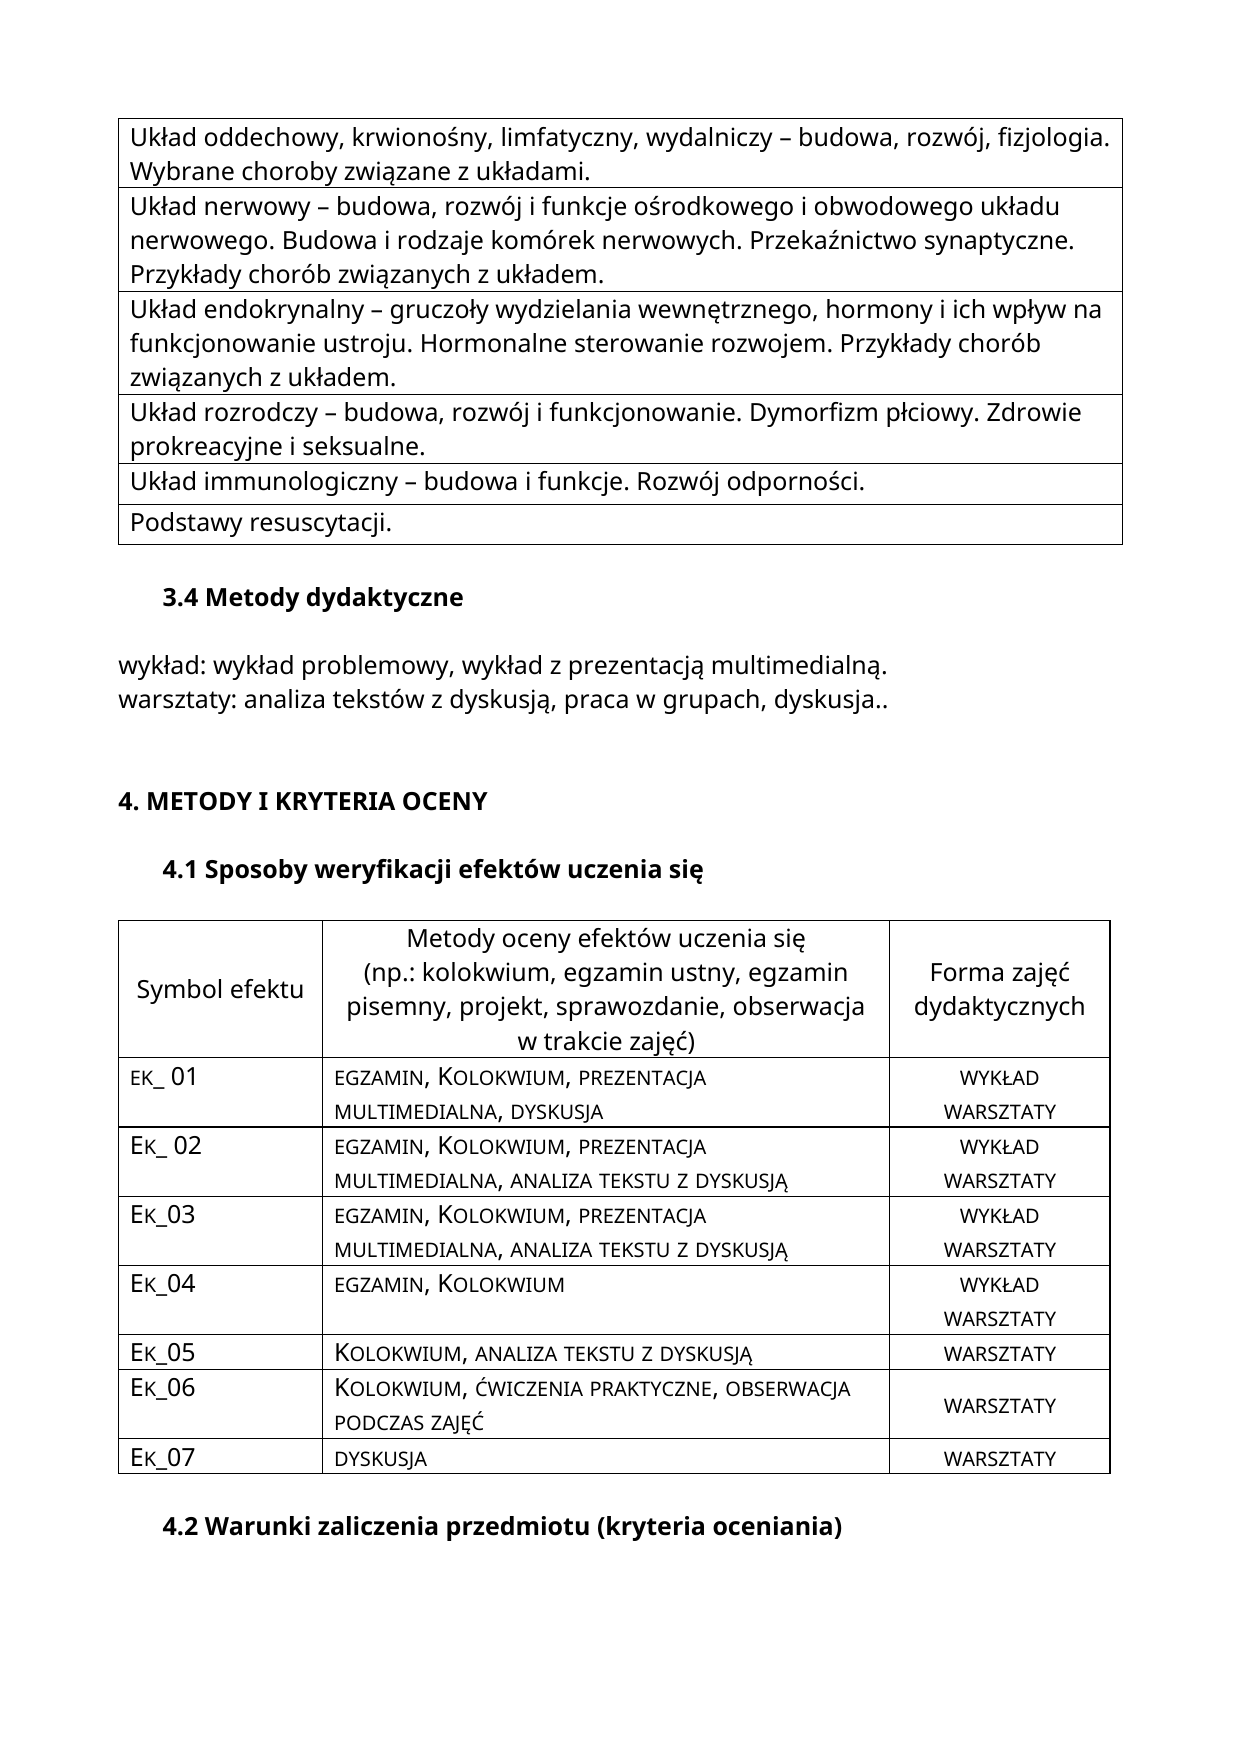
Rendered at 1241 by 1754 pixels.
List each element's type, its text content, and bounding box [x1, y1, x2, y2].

table_cell warsztaty [890, 1439, 1109, 1473]
table_cell Ek_06 [119, 1370, 322, 1438]
table_cell egzamin, Kolokwium, prezentacja multimedialna, dyskusja [323, 1058, 889, 1126]
table_cell egzamin, Kolokwium, prezentacja multimedialna, analiza tekstu z dyskusją [323, 1128, 889, 1196]
table_cell Ek_07 [119, 1439, 322, 1473]
table_cell egzamin, Kolokwium, prezentacja multimedialna, analiza tekstu z dyskusją [323, 1197, 889, 1265]
table_cell Ek_05 [119, 1335, 322, 1369]
table_cell wykład warsztaty [890, 1266, 1109, 1334]
table_cell Podstawy resuscytacji. [119, 505, 1122, 544]
table_header Metody oceny efektów uczenia się (np.: kolokwium, egzamin ustny, egzamin pisemny, projekt, sprawozdanie, obserwacja w trakcie zajęć) [323, 921, 889, 1057]
table_cell Kolokwium, ćwiczenia praktyczne, obserwacja podczas zajęć [323, 1370, 889, 1438]
table_cell Układ rozrodczy – budowa, rozwój i funkcjonowanie. Dymorfizm płciowy. Zdrowie prokreacyjne i seksualne. [119, 395, 1122, 463]
table_cell Układ nerwowy – budowa, rozwój i funkcje ośrodkowego i obwodowego układu nerwowego. Budowa i rodzaje komórek nerwowych. Przekaźnictwo synaptyczne. Przykłady chorób związanych z układem. [119, 188, 1122, 291]
text wykład: wykład problemowy, wykład z prezentacją multimedialną. [118, 647, 1122, 681]
table_cell warsztaty [890, 1370, 1109, 1438]
table_cell wykład warsztaty [890, 1058, 1109, 1126]
table_cell wykład warsztaty [890, 1197, 1109, 1265]
table_cell Układ endokrynalny – gruczoły wydzielania wewnętrznego, hormony i ich wpływ na funkcjonowanie ustroju. Hormonalne sterowanie rozwojem. Przykłady chorób związanych z układem. [119, 292, 1122, 394]
table_cell Ek_04 [119, 1266, 322, 1334]
table_cell Układ immunologiczny – budowa i funkcje. Rozwój odporności. [119, 464, 1122, 503]
text 4.2 Warunki zaliczenia przedmiotu (kryteria oceniania) [162, 1508, 1122, 1542]
table_cell Ek_03 [119, 1197, 322, 1265]
table_cell ek_ 01 [119, 1058, 322, 1126]
table_header Forma zajęć dydaktycznych [890, 921, 1109, 1057]
text warsztaty: analiza tekstów z dyskusją, praca w grupach, dyskusja.. [118, 681, 1122, 716]
table_cell Kolokwium, analiza tekstu z dyskusją [323, 1335, 889, 1369]
table_cell Ek_ 02 [119, 1128, 322, 1196]
table_cell wykład warsztaty [890, 1128, 1109, 1196]
text 4. METODY I KRYTERIA OCENY [118, 784, 1122, 818]
table_cell warsztaty [890, 1335, 1109, 1369]
text 4.1 Sposoby weryfikacji efektów uczenia się [162, 852, 1122, 886]
table_cell dyskusja [323, 1439, 889, 1473]
table_cell Układ oddechowy, krwionośny, limfatyczny, wydalniczy – budowa, rozwój, fizjologia. Wybrane choroby związane z układami. [119, 119, 1122, 187]
table_header Symbol efektu [119, 921, 322, 1057]
text 3.4 Metody dydaktyczne [162, 579, 1122, 613]
table_cell egzamin, Kolokwium [323, 1266, 889, 1334]
